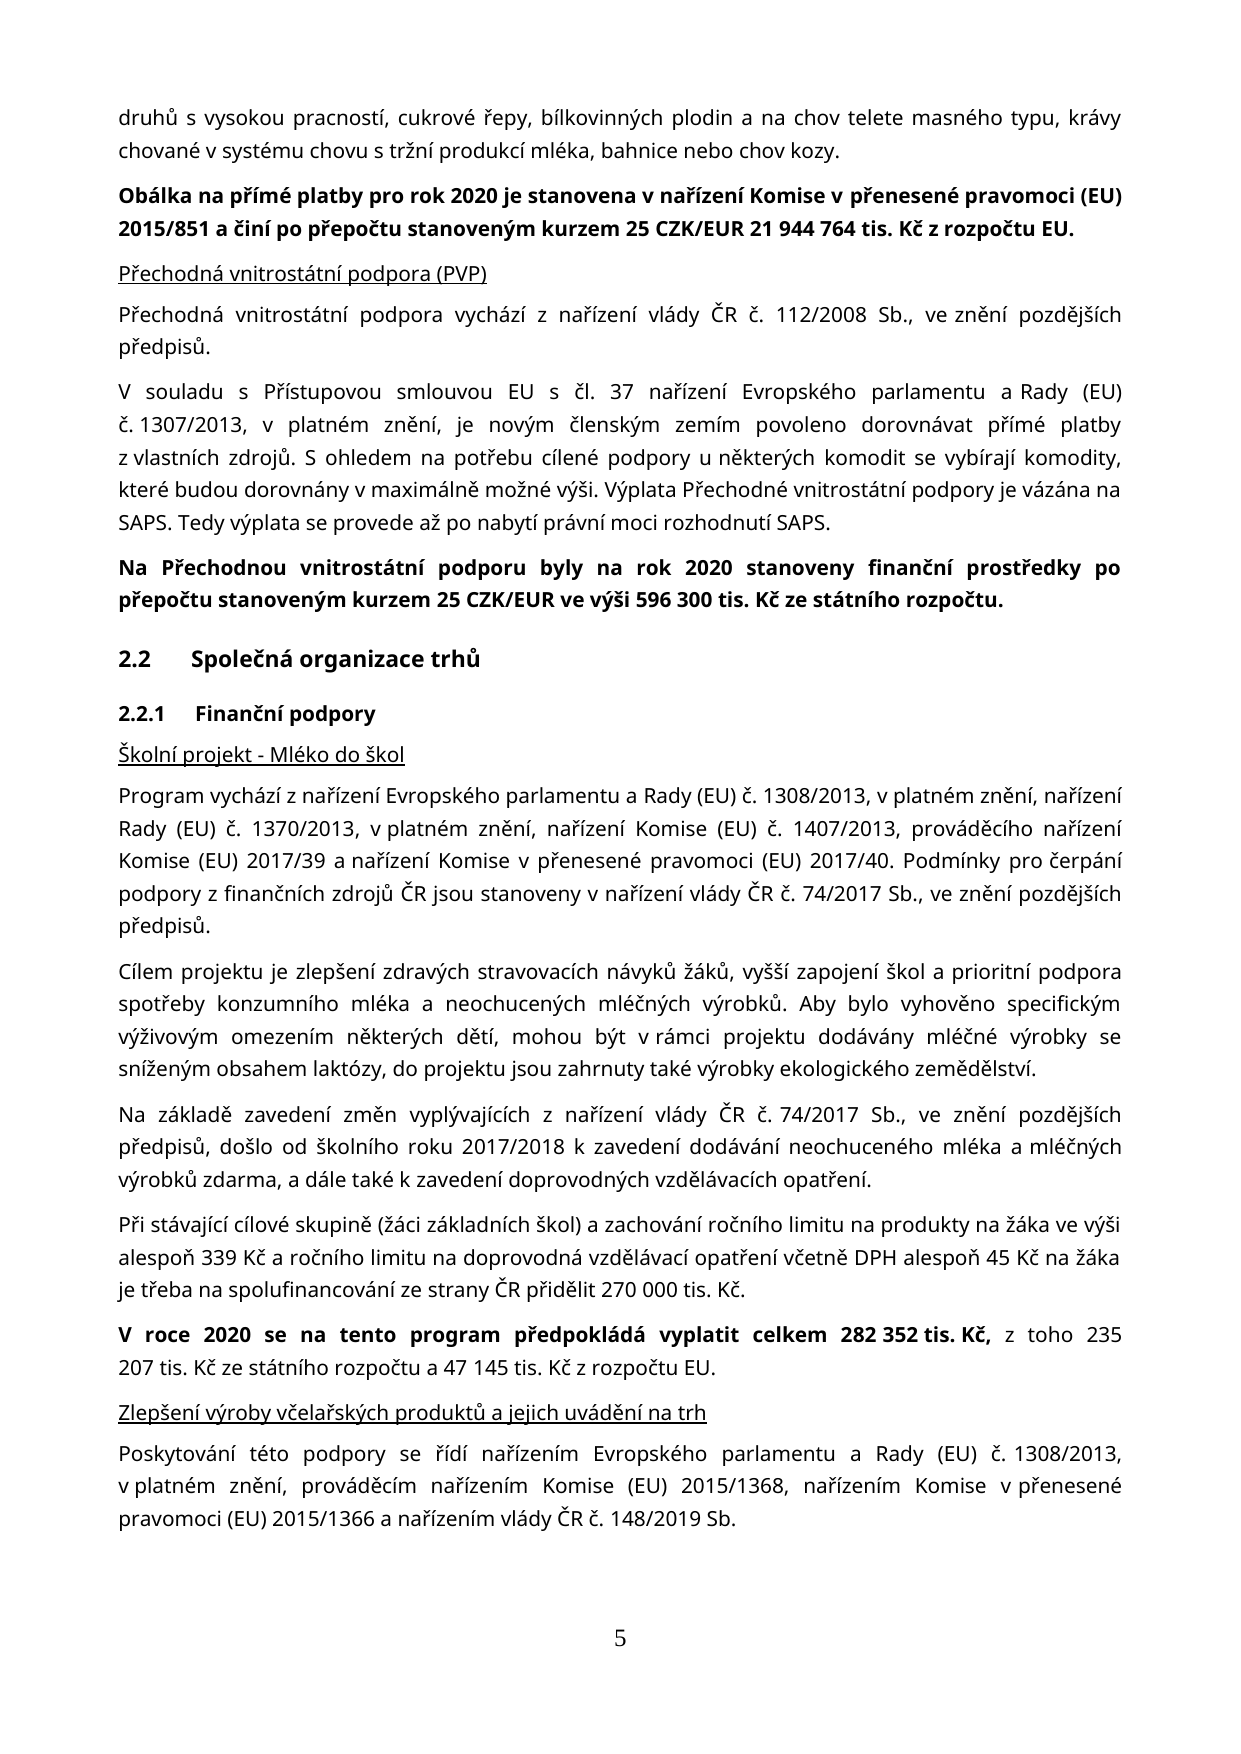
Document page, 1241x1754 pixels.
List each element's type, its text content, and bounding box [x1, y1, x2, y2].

text Přechodná vnitrostátní podpora vychází z nařízení vlády ČR č. 112/2008 Sb., ve znění pozdějších předpisů. [118, 300, 1122, 361]
subtitle Školní projekt - Mléko do škol [118, 740, 1122, 769]
subtitle Zlepšení výroby včelařských produktů a jejich uvádění na trh [118, 1398, 1122, 1426]
subtitle Finanční podpory [118, 699, 1122, 728]
text Na Přechodnou vnitrostátní podporu byly na rok 2020 stanoveny finanční prostředky po přepočtu stanoveným kurzem 25 CZK/EUR ve výši 596 300 tis. Kč ze státního rozpočtu. [118, 553, 1122, 614]
text Při stávající cílové skupině (žáci základních škol) a zachování ročního limitu na produkty na žáka ve výši alespoň 339 Kč a ročního limitu na doprovodná vzdělávací opatření včetně DPH alespoň 45 Kč na žáka je třeba na spolufinancování ze strany ČR přidělit 270 000 tis. Kč. [118, 1210, 1122, 1304]
text Na základě zavedení změn vyplývajících z nařízení vlády ČR č. 74/2017 Sb., ve znění pozdějších předpisů, došlo od školního roku 2017/2018 k zavedení dodávání neochuceného mléka a mléčných výrobků zdarma, a dále také k zavedení doprovodných vzdělávacích opatření. [118, 1100, 1122, 1193]
text V roce 2020 se na tento program předpokládá vyplatit celkem 282 352 tis. Kč, z toho 235 207 tis. Kč ze státního rozpočtu a 47 145 tis. Kč z rozpočtu EU. [118, 1320, 1122, 1381]
text V souladu s Přístupovou smlouvou EU s čl. 37 nařízení Evropského parlamentu a Rady (EU) č. 1307/2013, v platném znění, je novým členským zemím povoleno dorovnávat přímé platby z vlastních zdrojů. S ohledem na potřebu cílené podpory u některých komodit se vybírají komodity, které budou dorovnány v maximálně možné výši. Výplata Přechodné vnitrostátní podpory je vázána na SAPS. Tedy výplata se provede až po nabytí právní moci rozhodnutí SAPS. [118, 377, 1122, 536]
subtitle Společná organizace trhů [118, 643, 1122, 674]
text Obálka na přímé platby pro rok 2020 je stanovena v nařízení Komise v přenesené pravomoci (EU) 2015/851 a činí po přepočtu stanoveným kurzem 25 CZK/EUR 21 944 764 tis. Kč z rozpočtu EU. [118, 181, 1122, 242]
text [118, 103, 1122, 164]
text Program vychází z nařízení Evropského parlamentu a Rady (EU) č. 1308/2013, v platném znění, nařízení Rady (EU) č. 1370/2013, v platném znění, nařízení Komise (EU) č. 1407/2013, prováděcího nařízení Komise (EU) 2017/39 a nařízení Komise v přenesené pravomoci (EU) 2017/40. Podmínky pro čerpání podpory z finančních zdrojů ČR jsou stanoveny v nařízení vlády ČR č. 74/2017 Sb., ve znění pozdějších předpisů. [118, 781, 1122, 940]
subtitle Přechodná vnitrostátní podpora (PVP) [118, 259, 1122, 287]
text Poskytování této podpory se řídí nařízením Evropského parlamentu a Rady (EU) č. 1308/2013, v platném znění, prováděcím nařízením Komise (EU) 2015/1368, nařízením Komise v přenesené pravomoci (EU) 2015/1366 a nařízením vlády ČR č. 148/2019 Sb. [118, 1439, 1122, 1533]
text Cílem projektu je zlepšení zdravých stravovacích návyků žáků, vyšší zapojení škol a prioritní podpora spotřeby konzumního mléka a neochucených mléčných výrobků. Aby bylo vyhověno specifickým výživovým omezením některých dětí, mohou být v rámci projektu dodávány mléčné výrobky se sníženým obsahem laktózy, do projektu jsou zahrnuty také výrobky ekologického zemědělství. [118, 957, 1122, 1083]
